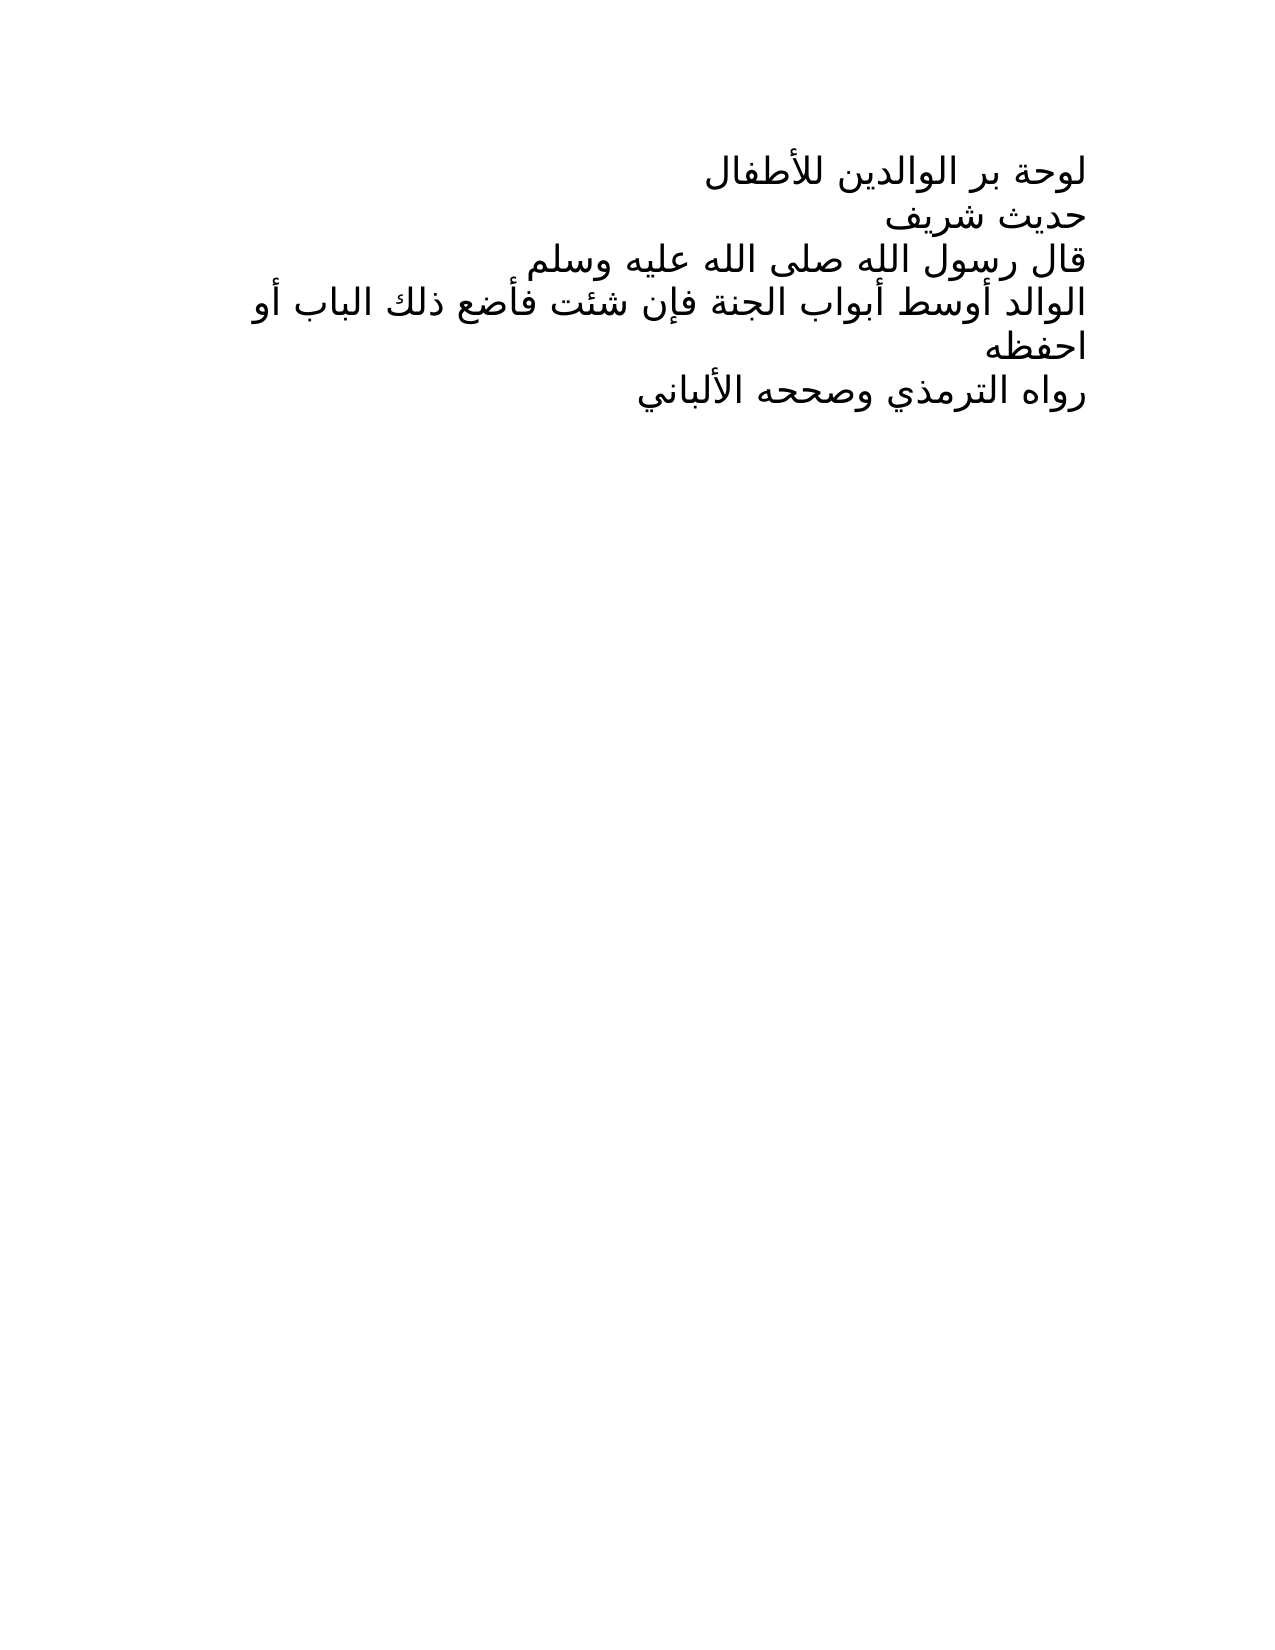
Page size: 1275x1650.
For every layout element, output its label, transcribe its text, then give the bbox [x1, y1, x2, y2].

text حديث شريف [187, 194, 1087, 237]
text لوحة بر الوالدين للأطفال [187, 150, 1087, 194]
text رواه الترمذي وصححه الألباني [187, 368, 1087, 412]
text الوالد أوسط أبواب الجنة فإن شئت فأضع ذلك الباب أو احفظه [187, 281, 1087, 368]
text قال رسول الله صلى الله عليه وسلم [187, 237, 1087, 281]
